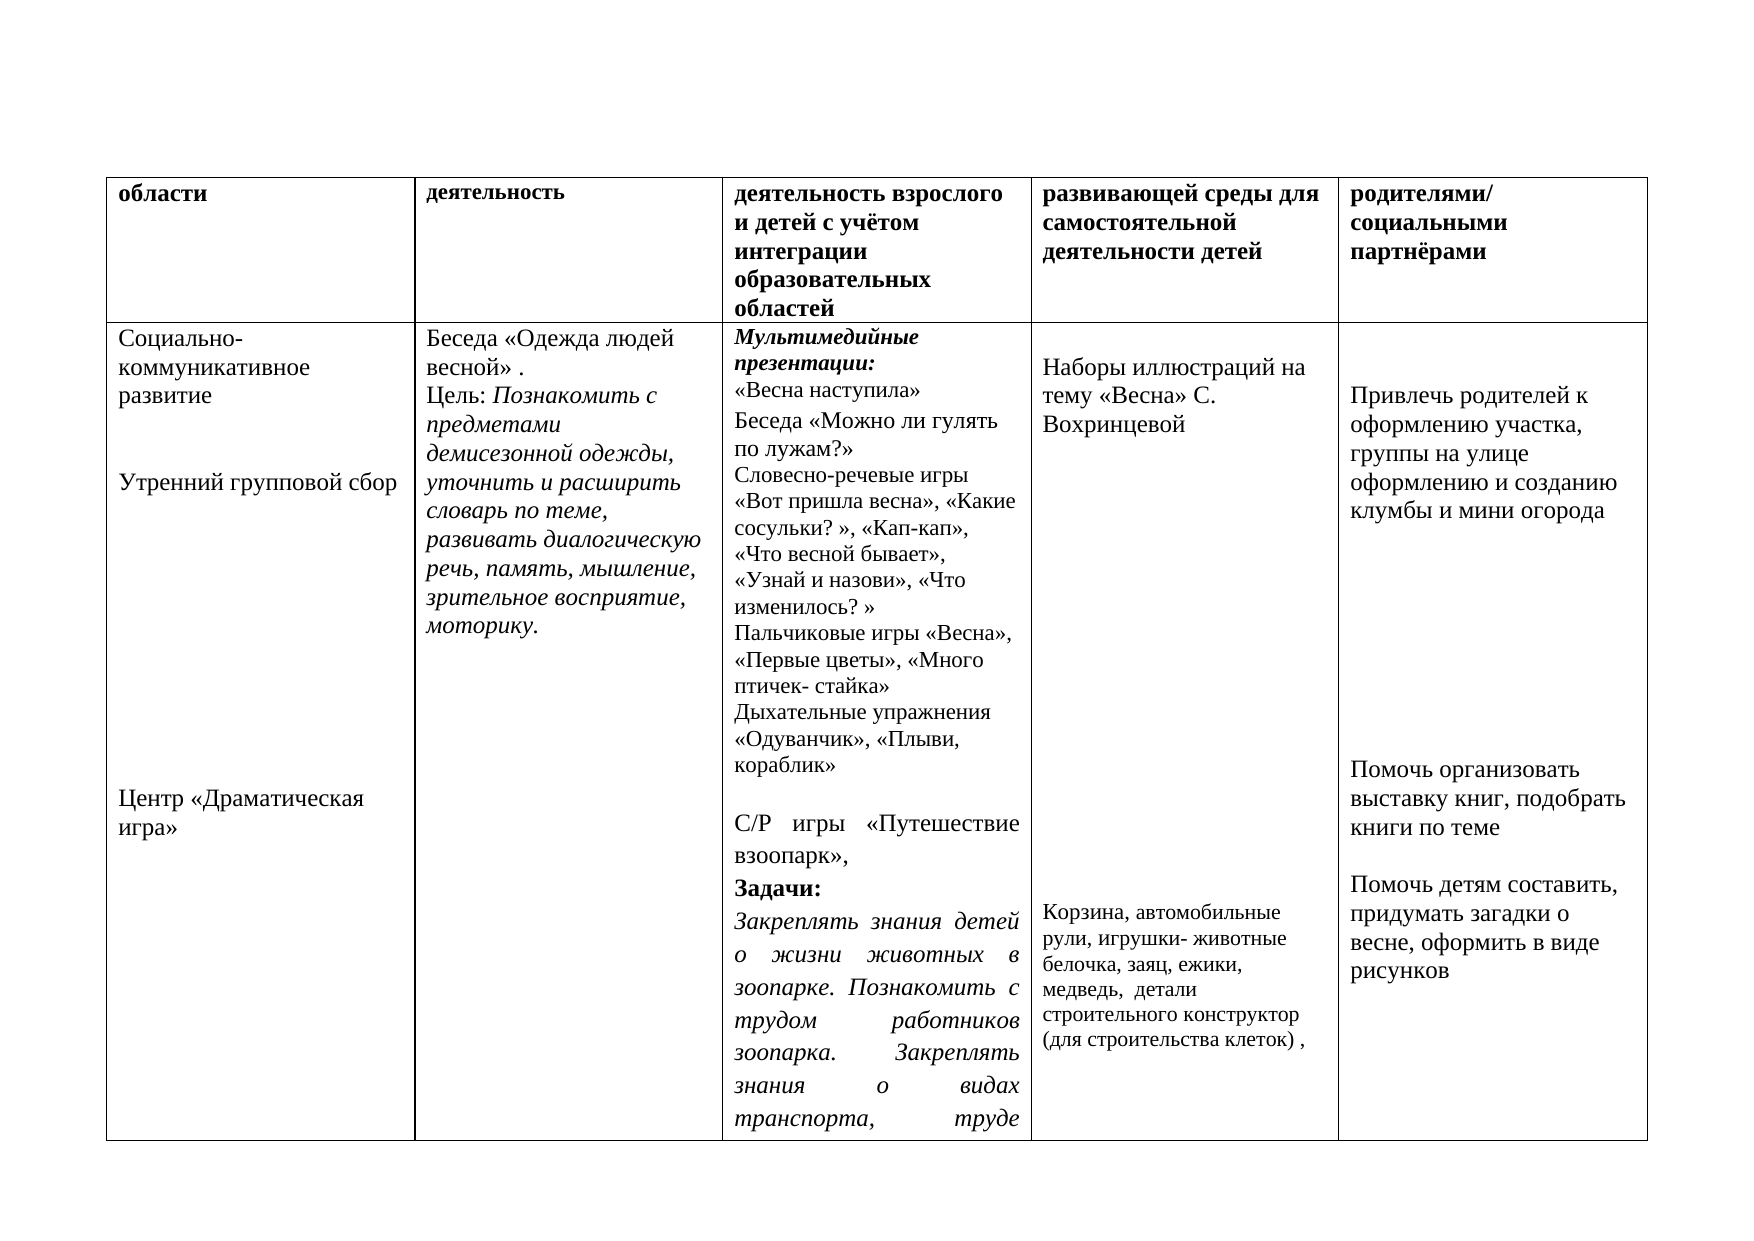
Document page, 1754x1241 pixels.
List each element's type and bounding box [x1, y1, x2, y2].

table_header [723, 178, 1031, 322]
table_cell [1339, 323, 1647, 1140]
table_cell [1032, 323, 1338, 1140]
table_cell [416, 323, 722, 1140]
table_header [1339, 178, 1647, 322]
table_header [107, 178, 414, 322]
table_header [1032, 178, 1338, 322]
table_cell [723, 323, 1031, 1140]
table_header [416, 178, 722, 322]
table_cell [107, 323, 414, 1140]
